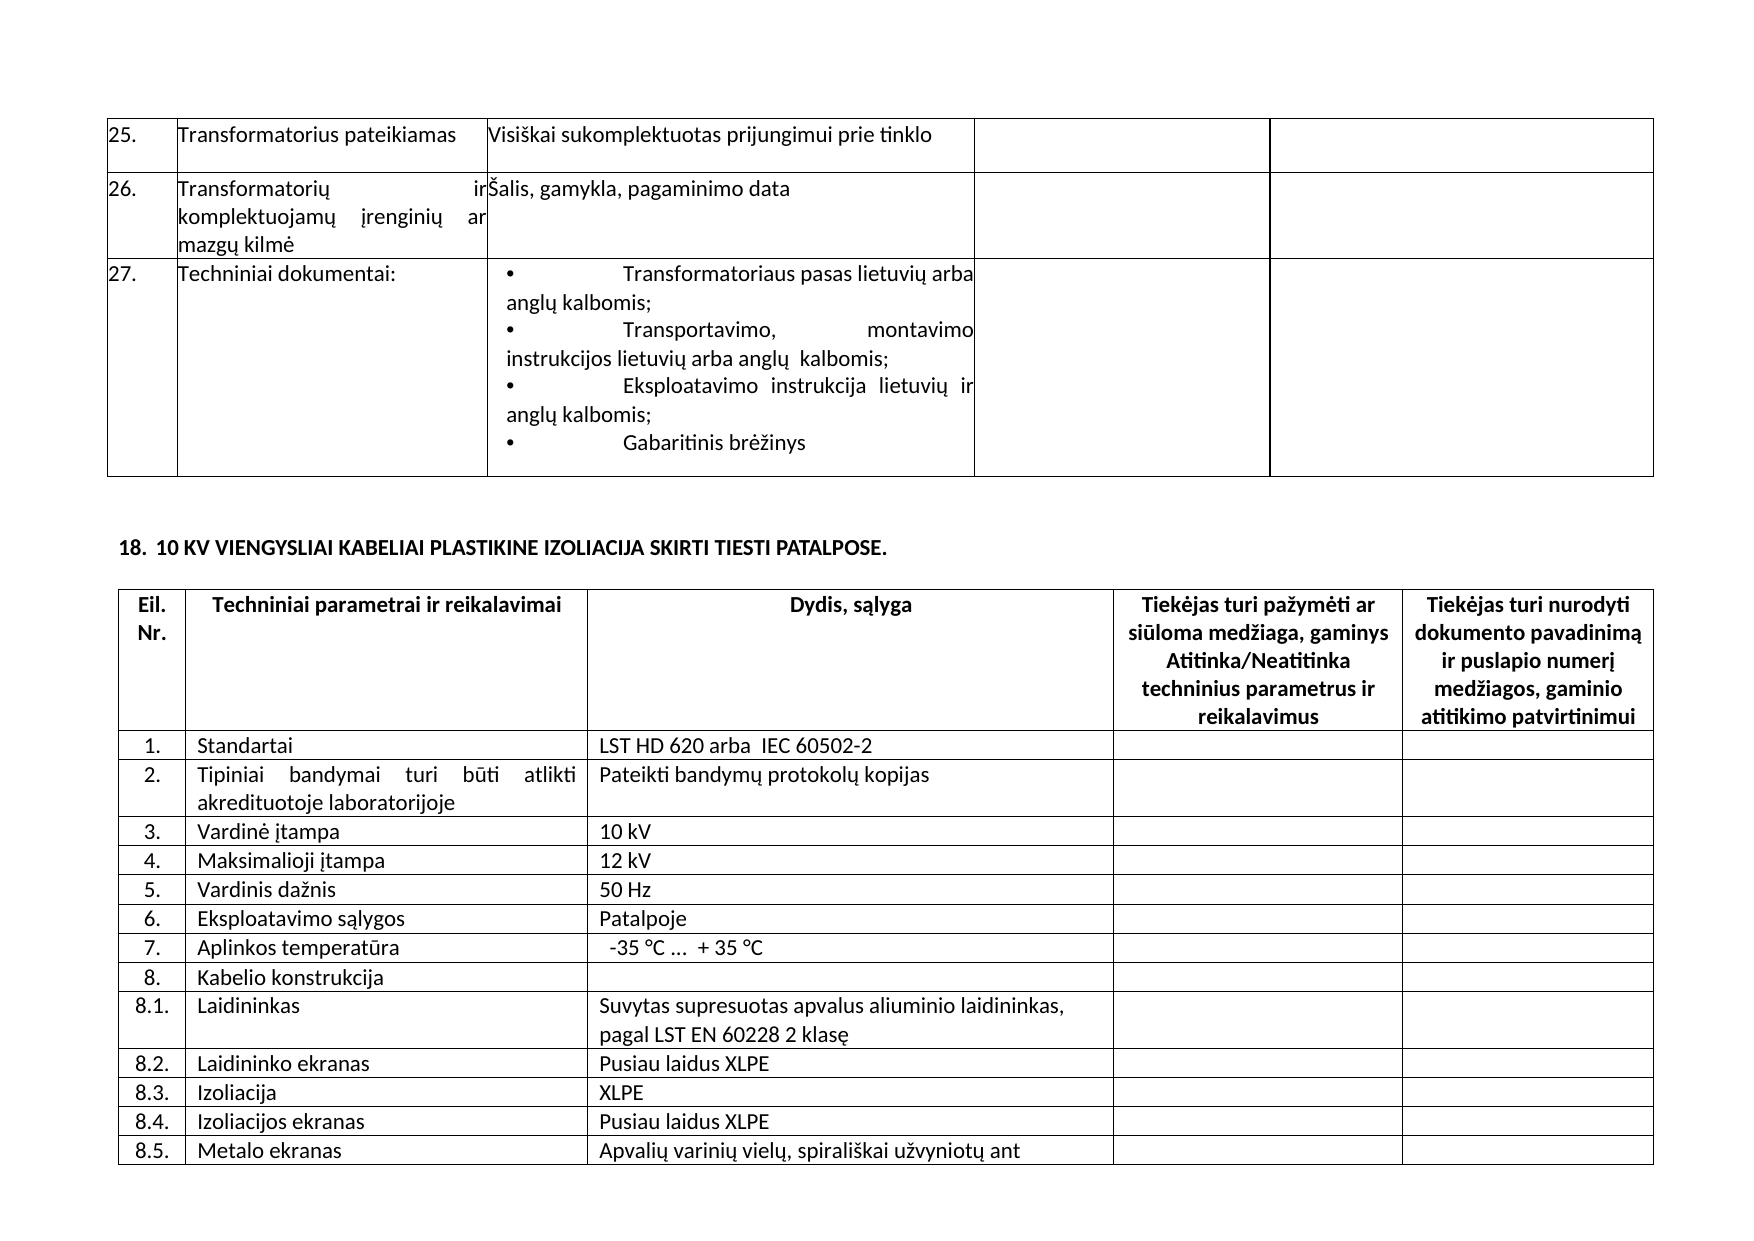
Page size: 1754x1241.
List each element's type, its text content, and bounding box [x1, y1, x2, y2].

table_cell [1403, 760, 1653, 816]
table_cell [1271, 119, 1653, 172]
table_cell Pusiau laidus XLPE [588, 1049, 1113, 1077]
table_cell [1403, 1136, 1653, 1164]
table_cell 4. [119, 846, 185, 874]
table_cell Tipiniai bandymai turi būti atlikti akredituotoje laboratorijoje [186, 760, 587, 816]
table_cell Izoliacijos ekranas [186, 1107, 587, 1135]
table_cell 3. [119, 817, 185, 845]
table_cell [1114, 875, 1402, 903]
table_cell Standartai [186, 731, 587, 759]
table_cell Vardinis dažnis [186, 875, 587, 903]
table_cell 8. [119, 963, 185, 991]
table_cell [1114, 1049, 1402, 1077]
table_cell [1403, 875, 1653, 903]
table_cell [1114, 731, 1402, 759]
table_cell Visiškai sukomplektuotas prijungimui prie tinklo [488, 119, 974, 172]
table_cell [1403, 963, 1653, 991]
table_cell [1403, 905, 1653, 932]
table_cell [1114, 992, 1402, 1048]
table_cell Pusiau laidus XLPE [588, 1107, 1113, 1135]
table_cell 50 Hz [588, 875, 1113, 903]
table_cell [1271, 259, 1653, 476]
table_cell 8.3. [119, 1078, 185, 1106]
table_cell [1403, 1107, 1653, 1135]
table_cell [1403, 846, 1653, 874]
table_cell 26. [108, 173, 177, 258]
table_cell Laidininko ekranas [186, 1049, 587, 1077]
table_cell [1114, 846, 1402, 874]
table_cell [1403, 817, 1653, 845]
table_cell Metalo ekranas [186, 1136, 587, 1164]
table_cell 25. [108, 119, 177, 172]
table_cell 1. [119, 731, 185, 759]
table_header Eil. Nr. [119, 590, 185, 730]
table_cell [1403, 731, 1653, 759]
table_cell [1114, 934, 1402, 962]
table_header Tiekėjas turi nurodyti dokumento pavadinimą ir puslapio numerį medžiagos, gaminio atitikimo patvirtinimui [1403, 590, 1653, 730]
table_header Techniniai parametrai ir reikalavimai [186, 590, 587, 730]
table_cell 8.2. [119, 1049, 185, 1077]
table_cell [1114, 817, 1402, 845]
table_cell 27. [108, 259, 177, 476]
table_cell Šalis, gamykla, pagaminimo data [488, 173, 974, 258]
table_cell Techniniai dokumentai: [178, 259, 487, 476]
table_cell [1403, 1049, 1653, 1077]
table_header Tiekėjas turi pažymėti ar siūloma medžiaga, gaminys Atitinka/Neatitinka techninius parametrus ir reikalavimus [1114, 590, 1402, 730]
table_cell [975, 173, 1269, 258]
table_cell 7. [119, 934, 185, 962]
table_cell [1114, 1078, 1402, 1106]
table_cell Aplinkos temperatūra [186, 934, 587, 962]
table_cell 8.4. [119, 1107, 185, 1135]
table_header Dydis, sąlyga [588, 590, 1113, 730]
table_cell 10 kV [588, 817, 1113, 845]
table_cell 8.1. [119, 992, 185, 1048]
table_cell Vardinė įtampa [186, 817, 587, 845]
table_cell [1114, 760, 1402, 816]
table_cell [1403, 1078, 1653, 1106]
table_cell Transformatorių ir komplektuojamų įrenginių ar mazgų kilmė [178, 173, 487, 258]
table_cell [1403, 992, 1653, 1048]
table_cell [588, 1136, 1113, 1164]
table_cell [588, 963, 1113, 991]
table_cell XLPE [588, 1078, 1113, 1106]
table_cell Transformatoriaus pasas lietuvių arba anglų kalbomis; Transportavimo, montavimo instrukcijos lietuvių arba anglų kalbomis; Eksploatavimo instrukcija lietuvių ir anglų kalbomis; Gabaritinis brėžinys [488, 259, 974, 476]
table_cell [1114, 1136, 1402, 1164]
table_cell [1114, 963, 1402, 991]
table_cell 2. [119, 760, 185, 816]
table_cell [1271, 173, 1653, 258]
table_cell Eksploatavimo sąlygos [186, 905, 587, 932]
table_cell 6. [119, 905, 185, 932]
table_cell Suvytas supresuotas apvalus aliuminio laidininkas, pagal LST EN 60228 2 klasę [588, 992, 1113, 1048]
table_cell Izoliacija [186, 1078, 587, 1106]
table_cell 5. [119, 875, 185, 903]
subtitle 10 KV VIENGYSLIAI KABELIAI PLASTIKINE IZOLIACIJA SKIRTI TIESTI PATALPOSE. [118, 533, 1577, 561]
table_cell [1114, 1107, 1402, 1135]
table_cell [975, 259, 1269, 476]
table_cell 12 kV [588, 846, 1113, 874]
table_cell [1114, 905, 1402, 932]
table_cell Kabelio konstrukcija [186, 963, 587, 991]
table_cell [975, 119, 1269, 172]
table_cell LST HD 620 arba IEC 60502-2 [588, 731, 1113, 759]
table_cell Transformatorius pateikiamas [178, 119, 487, 172]
table_cell [1403, 934, 1653, 962]
table_cell Maksimalioji įtampa [186, 846, 587, 874]
table_cell Pateikti bandymų protokolų kopijas [588, 760, 1113, 816]
table_cell -35 °C ... + 35 °C [588, 934, 1113, 962]
table_cell Patalpoje [588, 905, 1113, 932]
table_cell Laidininkas [186, 992, 587, 1048]
table_cell 8.5. [119, 1136, 185, 1164]
